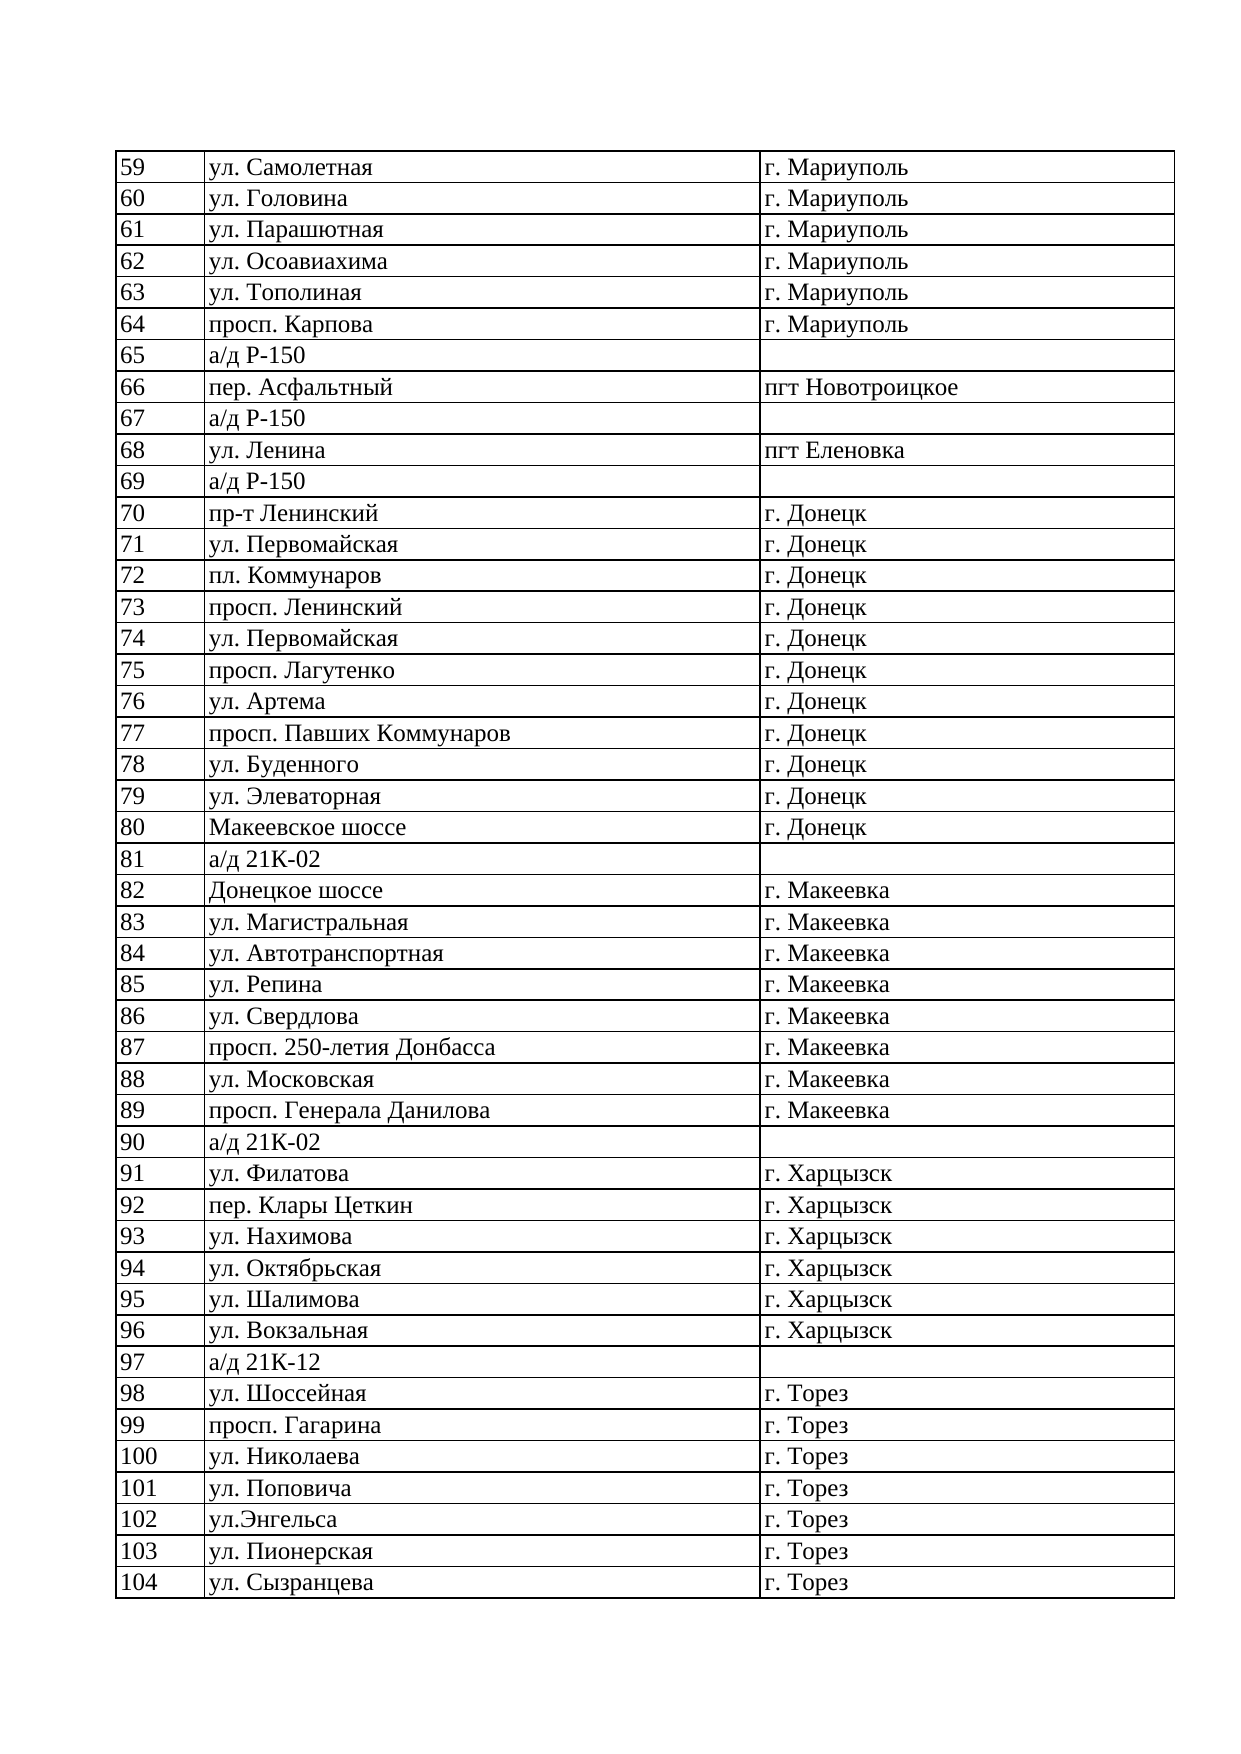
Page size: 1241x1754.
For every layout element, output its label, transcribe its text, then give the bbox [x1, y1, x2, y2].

table_cell ул. Шоссейная [205, 1378, 759, 1408]
table_cell ул. Поповича [205, 1473, 759, 1503]
table_cell 81 [117, 844, 204, 873]
table_cell г. Донецк [761, 498, 1174, 527]
table_cell пл. Коммунаров [205, 561, 759, 590]
table_cell г. Макеевка [761, 1001, 1174, 1031]
table_cell [761, 466, 1174, 496]
table_cell ул. Шалимова [205, 1284, 759, 1314]
table_cell г. Торез [761, 1504, 1174, 1534]
table_cell пр-т Ленинский [205, 498, 759, 527]
table_cell 90 [117, 1127, 204, 1157]
table_cell 79 [117, 781, 204, 811]
table_cell пгт Еленовка [761, 435, 1174, 464]
table_cell 68 [117, 435, 204, 464]
table_cell ул. Николаева [205, 1441, 759, 1471]
table_cell пгт Новотроицкое [761, 372, 1174, 402]
table_cell 97 [117, 1347, 204, 1377]
table_cell Макеевское шоссе [205, 812, 759, 842]
table_cell г. Макеевка [761, 875, 1174, 905]
table_cell г. Макеевка [761, 1032, 1174, 1062]
table_cell ул. Головина [205, 183, 759, 213]
table_cell 77 [117, 718, 204, 748]
table_cell г. Донецк [761, 561, 1174, 590]
table_cell г. Харцызск [761, 1221, 1174, 1251]
table_cell г. Донецк [761, 718, 1174, 748]
table_cell а/д 21К-12 [205, 1347, 759, 1377]
table_cell 65 [117, 340, 204, 370]
table_cell ул. Осоавиахима [205, 246, 759, 276]
table_cell ул. Пионерская [205, 1536, 759, 1566]
table_cell просп. Лагутенко [205, 655, 759, 685]
table_cell г. Макеевка [761, 970, 1174, 999]
table_cell [761, 1127, 1174, 1157]
table_cell 82 [117, 875, 204, 905]
table_cell 89 [117, 1095, 204, 1125]
table_cell г. Мариуполь [761, 183, 1174, 213]
table_cell 75 [117, 655, 204, 685]
table_cell 87 [117, 1032, 204, 1062]
table_cell просп. Карпова [205, 309, 759, 339]
table_cell 83 [117, 907, 204, 936]
table_cell ул. Вокзальная [205, 1316, 759, 1345]
table_cell а/д Р-150 [205, 340, 759, 370]
table_cell 92 [117, 1190, 204, 1219]
table_cell г. Торез [761, 1441, 1174, 1471]
table_cell 91 [117, 1158, 204, 1188]
table_cell г. Мариуполь [761, 246, 1174, 276]
table_cell г. Харцызск [761, 1284, 1174, 1314]
table_cell 64 [117, 309, 204, 339]
table_cell 61 [117, 215, 204, 244]
table_cell 100 [117, 1441, 204, 1471]
table_cell г. Донецк [761, 686, 1174, 716]
table_cell г. Торез [761, 1567, 1174, 1597]
table_cell г. Мариуполь [761, 215, 1174, 244]
table_cell просп. Павших Коммунаров [205, 718, 759, 748]
table_cell ул. Самолетная [205, 152, 759, 181]
table_cell а/д 21К-02 [205, 1127, 759, 1157]
table_cell 62 [117, 246, 204, 276]
table_cell 84 [117, 938, 204, 968]
table_cell г. Донецк [761, 623, 1174, 653]
table_cell 59 [117, 152, 204, 181]
table_cell ул. Парашютная [205, 215, 759, 244]
table_cell г. Мариуполь [761, 152, 1174, 181]
table_cell 72 [117, 561, 204, 590]
table_cell 101 [117, 1473, 204, 1503]
table_cell пер. Клары Цеткин [205, 1190, 759, 1219]
table_cell 63 [117, 277, 204, 307]
table_cell г. Торез [761, 1473, 1174, 1503]
table_cell 66 [117, 372, 204, 402]
table_cell пер. Асфальтный [205, 372, 759, 402]
table_cell [761, 340, 1174, 370]
table_cell 73 [117, 592, 204, 622]
table_cell 76 [117, 686, 204, 716]
table_cell 74 [117, 623, 204, 653]
table_cell 86 [117, 1001, 204, 1031]
table_cell 70 [117, 498, 204, 527]
table_cell 95 [117, 1284, 204, 1314]
table_cell ул. Октябрьская [205, 1253, 759, 1282]
table_cell ул. Сызранцева [205, 1567, 759, 1597]
table_cell ул.Энгельса [205, 1504, 759, 1534]
table_cell 85 [117, 970, 204, 999]
table_cell 99 [117, 1410, 204, 1440]
table_cell а/д Р-150 [205, 403, 759, 433]
table_cell ул. Тополиная [205, 277, 759, 307]
table_cell г. Торез [761, 1378, 1174, 1408]
table_cell 69 [117, 466, 204, 496]
table_cell г. Донецк [761, 749, 1174, 779]
table_cell 94 [117, 1253, 204, 1282]
table_cell ул. Магистральная [205, 907, 759, 936]
table_cell г. Донецк [761, 529, 1174, 559]
table_cell 102 [117, 1504, 204, 1534]
table_cell г. Макеевка [761, 1064, 1174, 1094]
table_cell г. Макеевка [761, 938, 1174, 968]
table_cell [761, 403, 1174, 433]
table_cell г. Мариуполь [761, 309, 1174, 339]
table_cell 60 [117, 183, 204, 213]
table_cell 71 [117, 529, 204, 559]
table_cell ул. Буденного [205, 749, 759, 779]
table_cell ул. Первомайская [205, 529, 759, 559]
table_cell ул. Элеваторная [205, 781, 759, 811]
table_cell г. Донецк [761, 655, 1174, 685]
table_cell просп. 250-летия Донбасса [205, 1032, 759, 1062]
table_cell ул. Нахимова [205, 1221, 759, 1251]
table_cell 93 [117, 1221, 204, 1251]
table_cell 98 [117, 1378, 204, 1408]
table_cell а/д Р-150 [205, 466, 759, 496]
table_cell г. Торез [761, 1536, 1174, 1566]
table_cell г. Макеевка [761, 907, 1174, 936]
table_cell г. Харцызск [761, 1253, 1174, 1282]
table_cell [761, 1347, 1174, 1377]
table_cell 88 [117, 1064, 204, 1094]
table_cell ул. Репина [205, 970, 759, 999]
table_cell г. Донецк [761, 781, 1174, 811]
table_cell [761, 844, 1174, 873]
table_cell ул. Первомайская [205, 623, 759, 653]
table_cell г. Донецк [761, 812, 1174, 842]
table_cell 103 [117, 1536, 204, 1566]
table_cell Донецкое шоссе [205, 875, 759, 905]
table_cell г. Макеевка [761, 1095, 1174, 1125]
table_cell г. Харцызск [761, 1190, 1174, 1219]
table_cell ул. Артема [205, 686, 759, 716]
table_cell г. Торез [761, 1410, 1174, 1440]
table_cell просп. Ленинский [205, 592, 759, 622]
table_cell г. Мариуполь [761, 277, 1174, 307]
table_cell г. Харцызск [761, 1158, 1174, 1188]
table_cell 80 [117, 812, 204, 842]
table_cell просп. Гагарина [205, 1410, 759, 1440]
table_cell просп. Генерала Данилова [205, 1095, 759, 1125]
table_cell а/д 21К-02 [205, 844, 759, 873]
table_cell 67 [117, 403, 204, 433]
table_cell ул. Свердлова [205, 1001, 759, 1031]
table_cell 96 [117, 1316, 204, 1345]
table_cell 78 [117, 749, 204, 779]
table_cell ул. Автотранспортная [205, 938, 759, 968]
table_cell ул. Филатова [205, 1158, 759, 1188]
table_cell ул. Московская [205, 1064, 759, 1094]
table_cell ул. Ленина [205, 435, 759, 464]
table_cell г. Харцызск [761, 1316, 1174, 1345]
table_cell 104 [117, 1567, 204, 1597]
table_cell г. Донецк [761, 592, 1174, 622]
